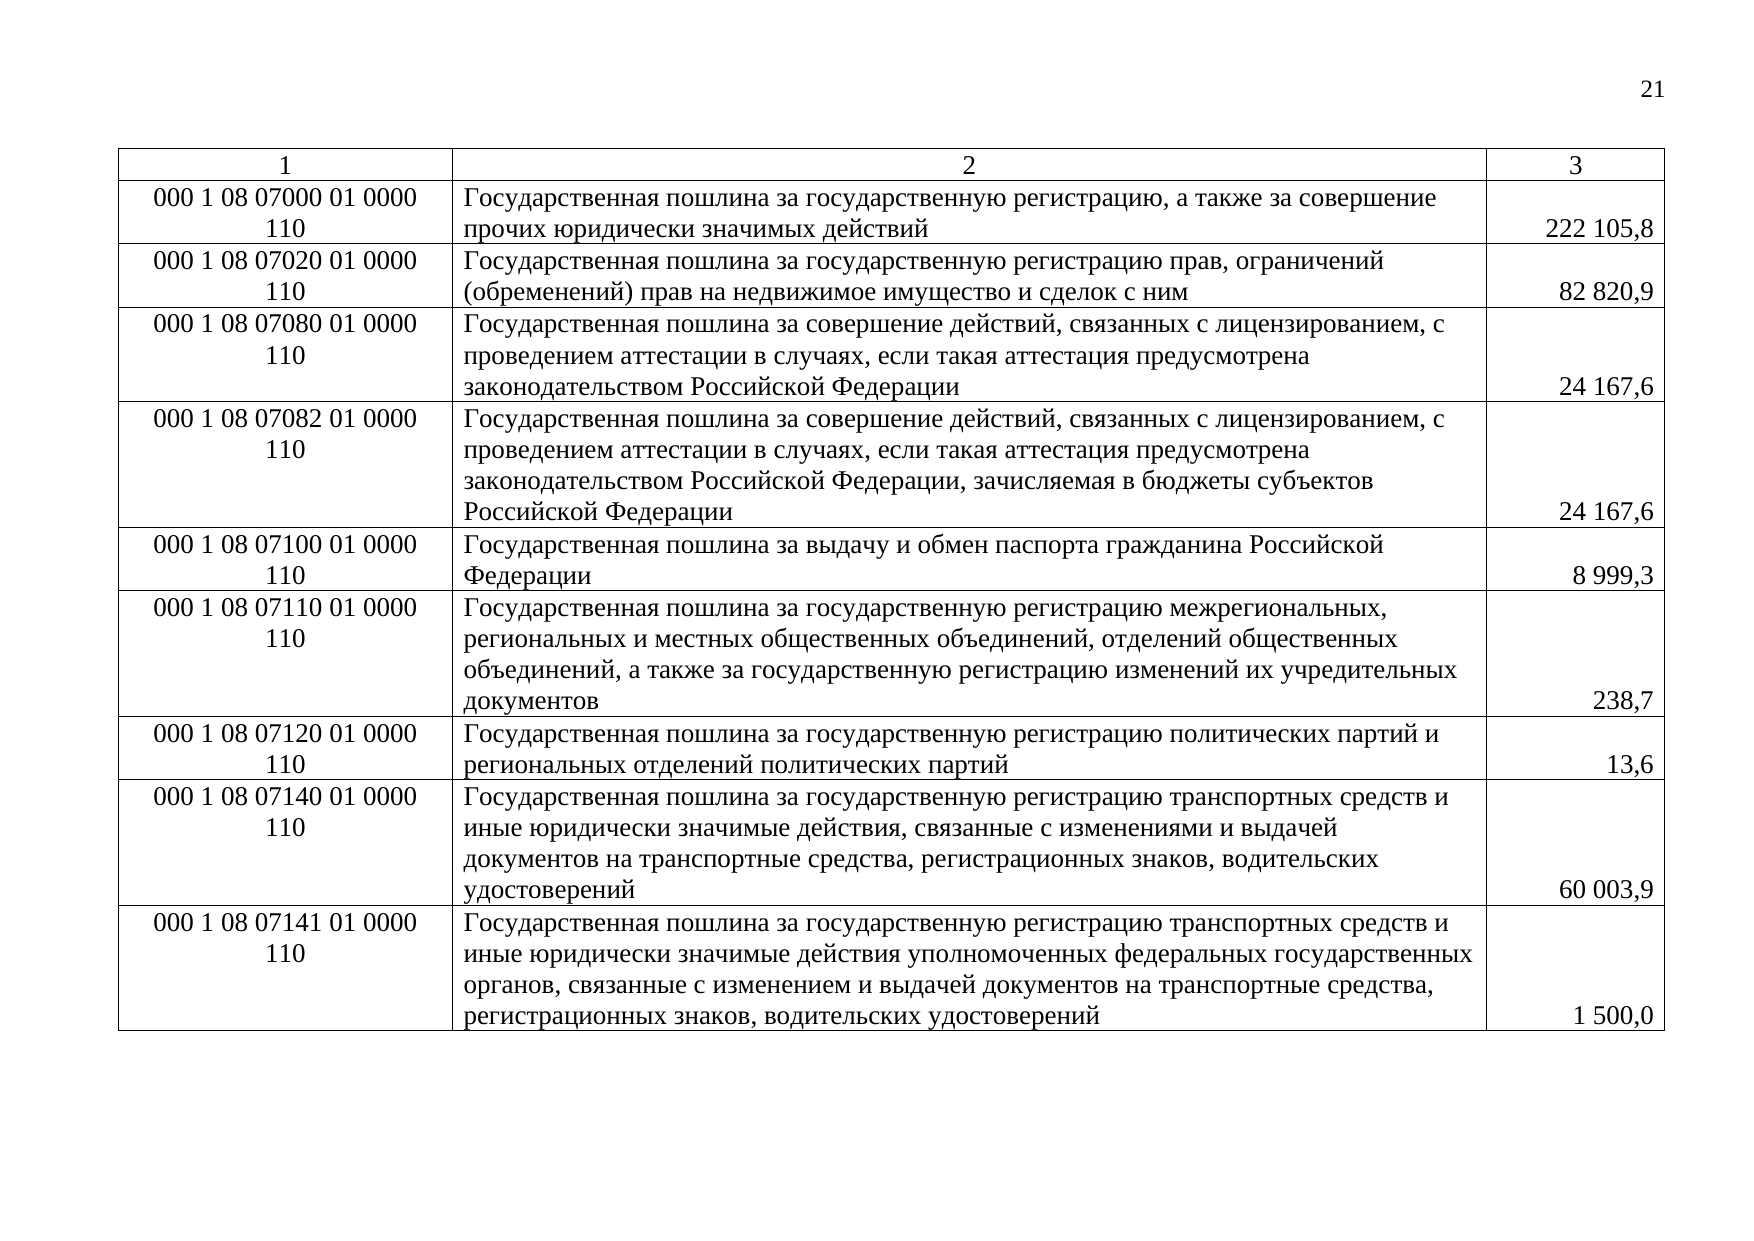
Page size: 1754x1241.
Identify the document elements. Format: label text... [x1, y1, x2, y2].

table_cell Государственная пошлина за совершение действий, связанных с лицензированием, с проведением аттестации в случаях, если такая аттестация предусмотрена законодательством Российской Федерации, зачисляемая в бюджеты субъектов Российской Федерации [453, 402, 1486, 527]
table_cell 000 1 08 07000 01 0000 110 [119, 181, 452, 243]
table_cell Государственная пошлина за государственную регистрацию транспортных средств и иные юридически значимые действия, связанные с изменениями и выдачей документов на транспортные средства, регистрационных знаков, водительских удостоверений [453, 780, 1486, 904]
table_cell 000 1 08 07110 01 0000 110 [119, 591, 452, 716]
table_cell Государственная пошлина за государственную регистрацию, а также за совершение прочих юридически значимых действий [453, 181, 1486, 243]
table_cell 238,7 [1487, 591, 1664, 716]
table_cell Государственная пошлина за государственную регистрацию транспортных средств и иные юридически значимые действия уполномоченных федеральных государственных органов, связанные с изменением и выдачей документов на транспортные средства, регистрационных знаков, водительских удостоверений [453, 906, 1486, 1030]
table_cell 24 167,6 [1487, 402, 1664, 527]
table_cell 000 1 08 07140 01 0000 110 [119, 780, 452, 904]
table_cell 000 1 08 07120 01 0000 110 [119, 717, 452, 779]
table_cell Государственная пошлина за государственную регистрацию политических партий и региональных отделений политических партий [453, 717, 1486, 779]
table_cell 000 1 08 07141 01 0000 110 [119, 906, 452, 1030]
table_cell Государственная пошлина за выдачу и обмен паспорта гражданина Российской Федерации [453, 528, 1486, 590]
table_cell Государственная пошлина за совершение действий, связанных с лицензированием, с проведением аттестации в случаях, если такая аттестация предусмотрена законодательством Российской Федерации [453, 308, 1486, 401]
table_header 3 [1487, 149, 1664, 180]
table_cell 8 999,3 [1487, 528, 1664, 590]
table_cell 82 820,9 [1487, 244, 1664, 307]
table_cell 000 1 08 07100 01 0000 110 [119, 528, 452, 590]
table_cell 000 1 08 07082 01 0000 110 [119, 402, 452, 527]
table_header 1 [119, 149, 452, 180]
table_cell 24 167,6 [1487, 308, 1664, 401]
table_cell 000 1 08 07080 01 0000 110 [119, 308, 452, 401]
table_cell Государственная пошлина за государственную регистрацию прав, ограничений (обременений) прав на недвижимое имущество и сделок с ним [453, 244, 1486, 307]
table_cell 13,6 [1487, 717, 1664, 779]
table_cell 000 1 08 07020 01 0000 110 [119, 244, 452, 307]
table_cell 222 105,8 [1487, 181, 1664, 243]
table_cell 60 003,9 [1487, 780, 1664, 904]
table_header 2 [453, 149, 1486, 180]
table_cell 1 500,0 [1487, 906, 1664, 1030]
table_cell Государственная пошлина за государственную регистрацию межрегиональных, региональных и местных общественных объединений, отделений общественных объединений, а также за государственную регистрацию изменений их учредительных документов [453, 591, 1486, 716]
